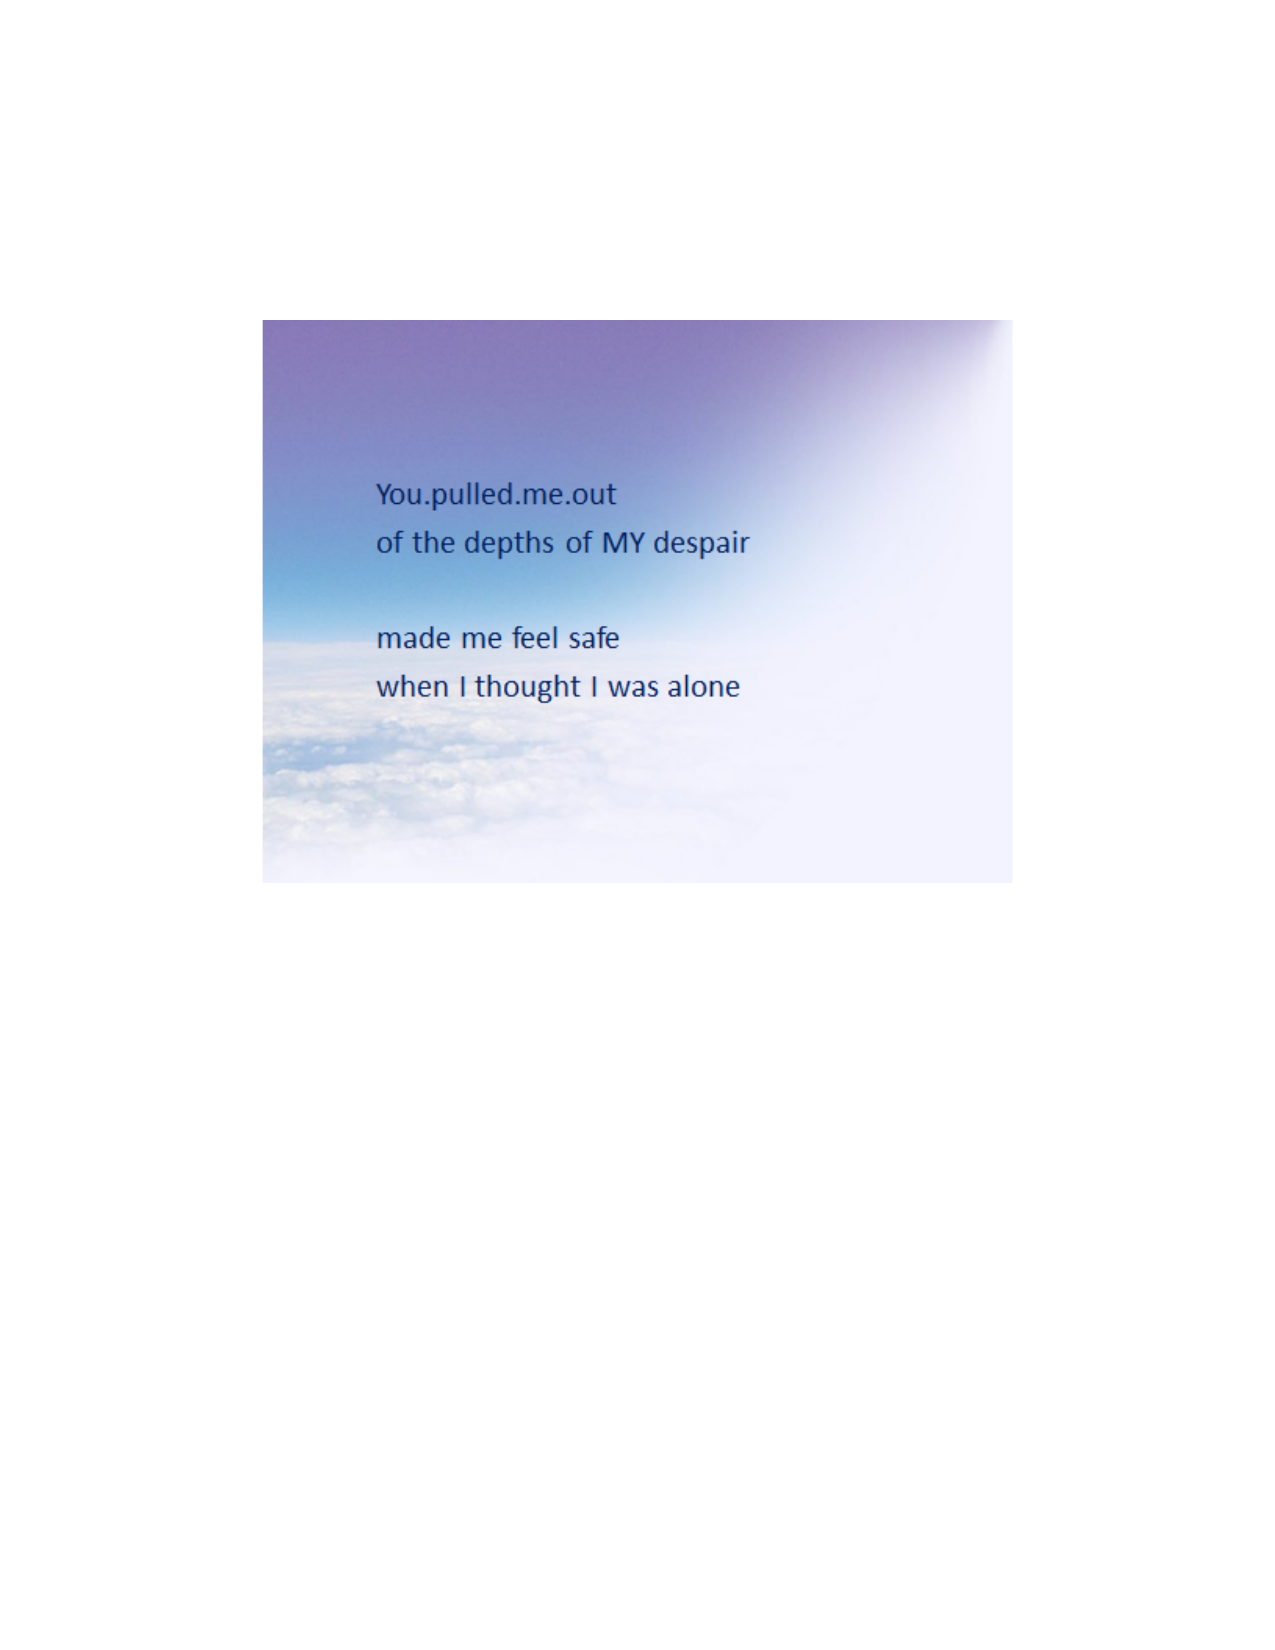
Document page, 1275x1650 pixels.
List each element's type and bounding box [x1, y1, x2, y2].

picture [262, 320, 1013, 883]
